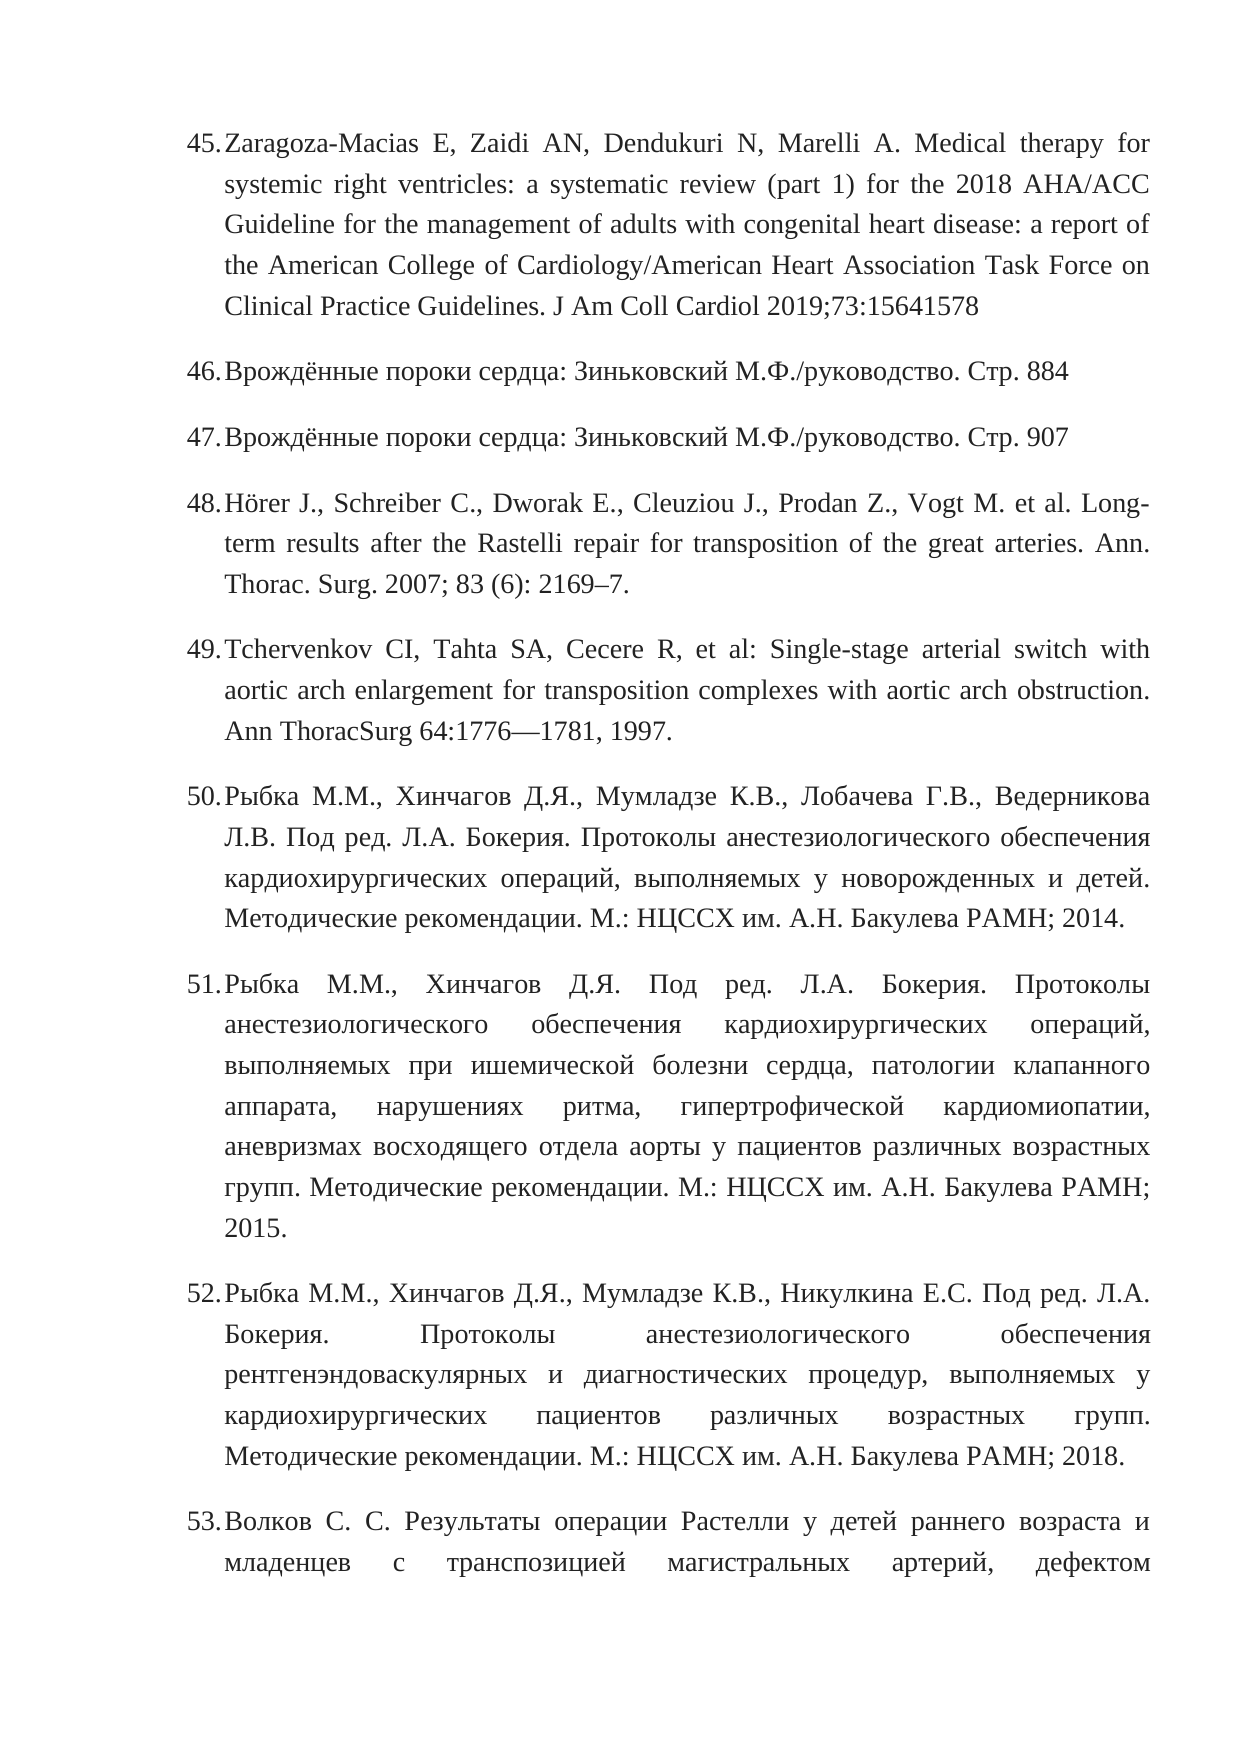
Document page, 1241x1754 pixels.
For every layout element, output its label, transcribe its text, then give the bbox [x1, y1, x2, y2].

list Tchervenkov CI, Tahta SA, Cecere R, et al: Single-stage arterial switch with aortic arch enlargement for transposition complexes with aortic arch obstruction. Ann ThoracSurg 64:1776—1781, 1997. [187, 624, 1152, 746]
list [187, 1496, 1152, 1577]
list Рыбка М.М., Хинчагов Д.Я., Мумладзе К.В., Лобачева Г.В., Ведерникова Л.В. Под ред. Л.А. Бокерия. Протоколы анестезиологического обеспечения кардиохирургических операций, выполняемых у новорожденных и детей. Методические рекомендации. М.: НЦССХ им. А.Н. Бакулева РАМН; 2014. [187, 771, 1152, 934]
list Врождённые пороки сердца: Зиньковский М.Ф./руководство. Стр. 884 [187, 346, 1152, 387]
list Рыбка М.М., Хинчагов Д.Я., Мумладзе К.В., Никулкина Е.С. Под ред. Л.А. Бокерия. Протоколы анестезиологического обеспечения рентгенэндоваскулярных и диагностических процедур, выполняемых у кардиохирургических пациентов различных возрастных групп. Методические рекомендации. М.: НЦССХ им. А.Н. Бакулева РАМН; 2018. [187, 1268, 1152, 1471]
list Zaragoza-Macias E, Zaidi AN, Dendukuri N, Marelli A. Medical therapy for systemic right ventricles: a systematic review (part 1) for the 2018 AHA/ACC Guideline for the management of adults with congenital heart disease: a report of the American College of Cardiology/American Heart Association Task Force on Clinical Practice Guidelines. J Am Coll Cardiol 2019;73:15641578 [187, 118, 1152, 321]
list Врождённые пороки сердца: Зиньковский М.Ф./руководство. Стр. 907 [187, 412, 1152, 452]
list Hörer J., Schreiber C., Dworak E., Cleuziou J., Prodan Z., Vogt M. et al. Long-term results after the Rastelli repair for transposition of the great arteries. Ann. Thorac. Surg. 2007; 83 (6): 2169–7. [187, 477, 1152, 599]
list Рыбка М.М., Хинчагов Д.Я. Под ред. Л.А. Бокерия. Протоколы анестезиологического обеспечения кардиохирургических операций, выполняемых при ишемической болезни сердца, патологии клапанного аппарата, нарушениях ритма, гипертрофической кардиомиопатии, аневризмах восходящего отдела аорты у пациентов различных возрастных групп. Методические рекомендации. М.: НЦССХ им. А.Н. Бакулева РАМН; 2015. [187, 959, 1152, 1243]
